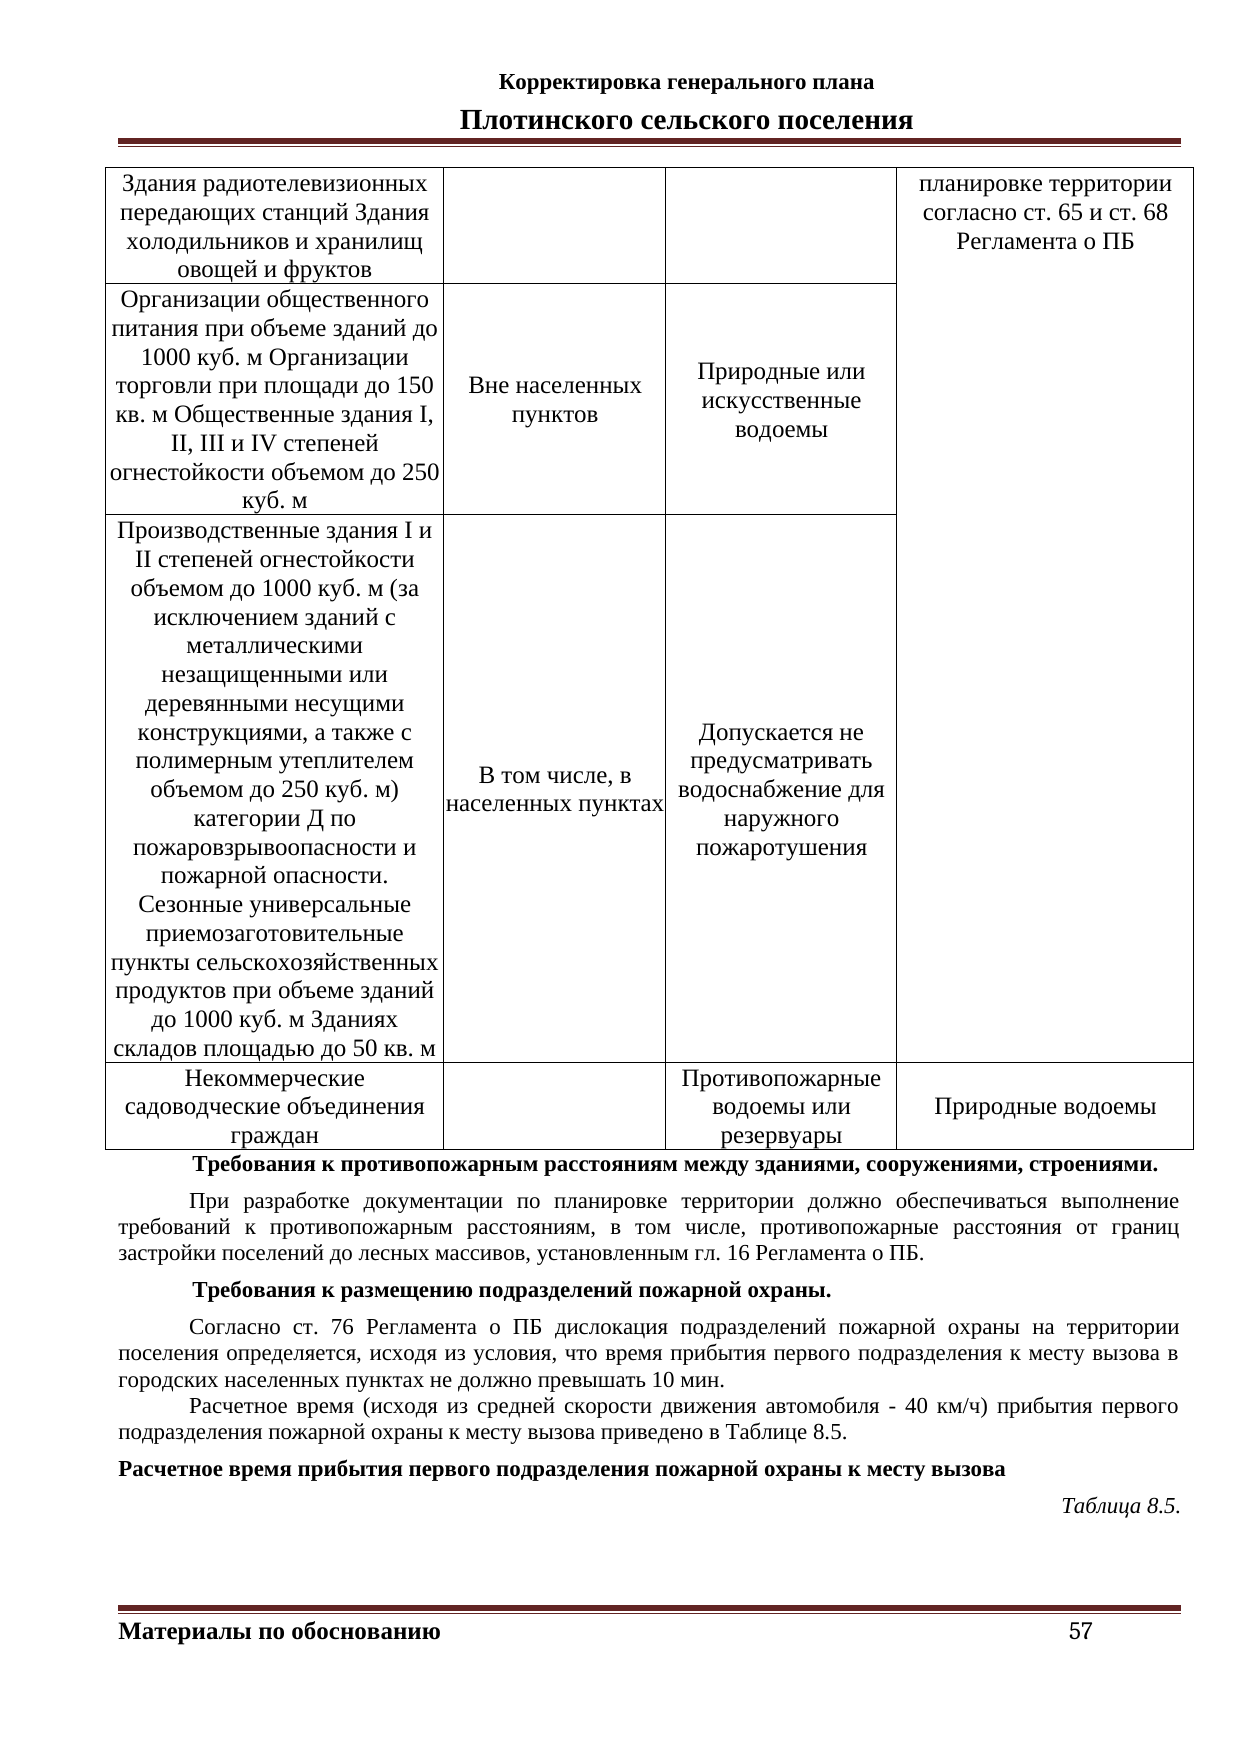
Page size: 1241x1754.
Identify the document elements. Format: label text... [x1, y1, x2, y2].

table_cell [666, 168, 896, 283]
text Таблица 8.5. [118, 1492, 1181, 1518]
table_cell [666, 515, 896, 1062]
text Согласно ст. 76 Регламента о ПБ дислокация подразделений пожарной охраны на территории поселения определяется, исходя из условия, что время прибытия первого подразделения к месту вызова в городских населенных пунктах не должно превышать 10 мин. [118, 1313, 1181, 1392]
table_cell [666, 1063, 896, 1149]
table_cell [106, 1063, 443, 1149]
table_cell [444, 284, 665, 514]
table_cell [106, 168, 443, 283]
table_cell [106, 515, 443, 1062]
text Расчетное время (исходя из средней скорости движения автомобиля - 40 км/ч) прибытия первого подразделения пожарной охраны к месту вызова приведено в Таблице 8.5. [118, 1392, 1181, 1445]
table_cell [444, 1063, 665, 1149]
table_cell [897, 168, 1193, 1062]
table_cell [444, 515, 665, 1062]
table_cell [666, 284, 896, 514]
list Требования к противопожарным расстояниям между зданиями, сооружениями, строениями. [118, 1150, 1181, 1176]
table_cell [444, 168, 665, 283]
text Расчетное время прибытия первого подразделения пожарной охраны к месту вызова [118, 1455, 1181, 1481]
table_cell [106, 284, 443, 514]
text При разработке документации по планировке территории должно обеспечиваться выполнение требований к противопожарным расстояниям, в том числе, противопожарные расстояния от границ застройки поселений до лесных массивов, установленным гл. 16 Регламента о ПБ. [118, 1187, 1181, 1266]
list Требования к размещению подразделений пожарной охраны. [118, 1276, 1181, 1302]
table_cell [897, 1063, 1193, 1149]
